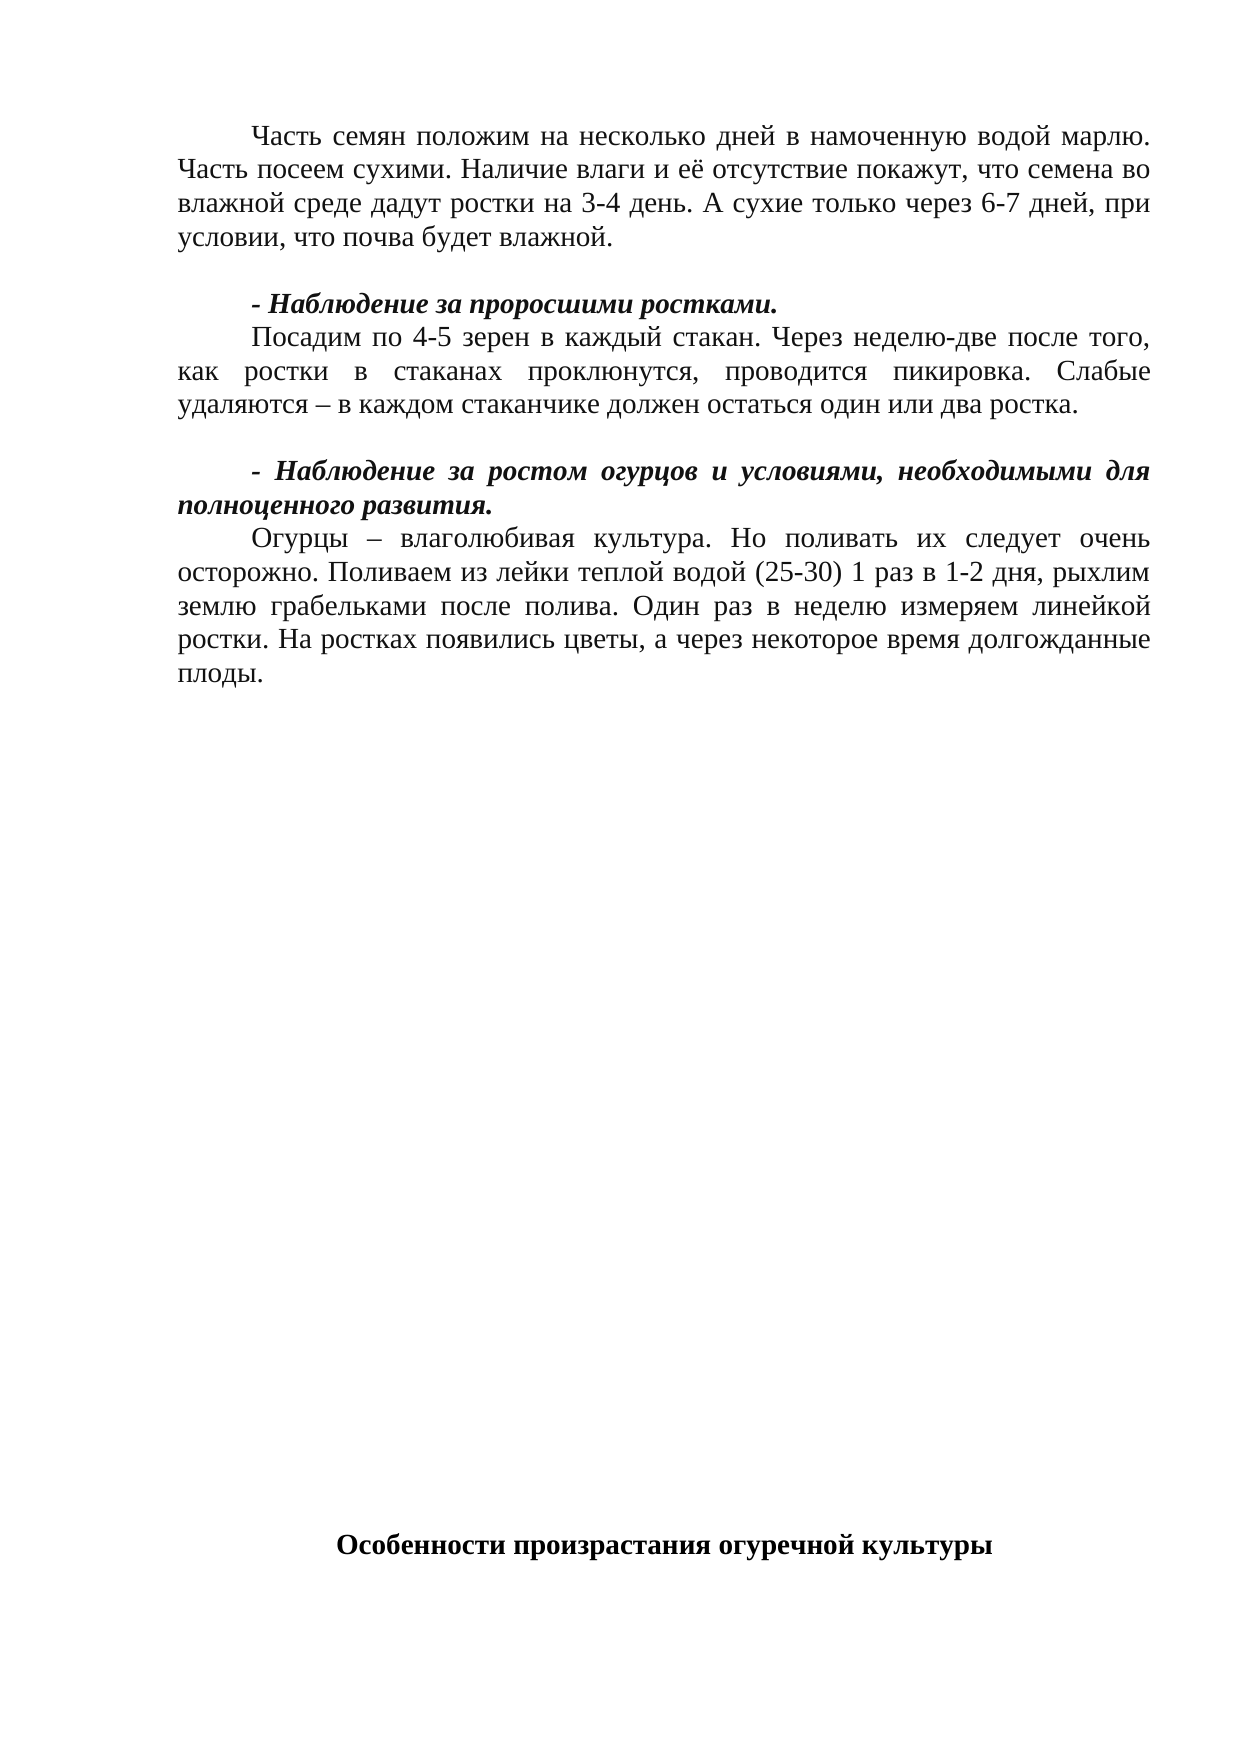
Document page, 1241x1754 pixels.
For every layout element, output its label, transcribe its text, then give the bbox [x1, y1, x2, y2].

text Посадим по 4-5 зерен в каждый стакан. Через неделю-две после того, как ростки в стаканах проклюнутся, проводится пикировка. Слабые удаляются – в каждом стаканчике должен остаться один или два ростка. [177, 319, 1152, 420]
text Особенности произрастания огуречной культуры [177, 1527, 1152, 1560]
text Часть семян положим на несколько дней в намоченную водой марлю. Часть посеем сухими. Наличие влаги и её отсутствие покажут, что семена во влажной среде дадут ростки на 3-4 день. А сухие только через 6-7 дней, при условии, что почва будет влажной. [177, 118, 1152, 252]
text - Наблюдение за проросшими ростками. [177, 286, 1152, 319]
text - Наблюдение за ростом огурцов и условиями, необходимыми для полноценного развития. [177, 453, 1152, 521]
text Огурцы – влаголюбивая культура. Но поливать их следует очень осторожно. Поливаем из лейки теплой водой (25-30) 1 раз в 1-2 дня, рыхлим землю грабельками после полива. Один раз в неделю измеряем линейкой ростки. На ростках появились цветы, а через некоторое время долгожданные плоды. [177, 521, 1152, 688]
